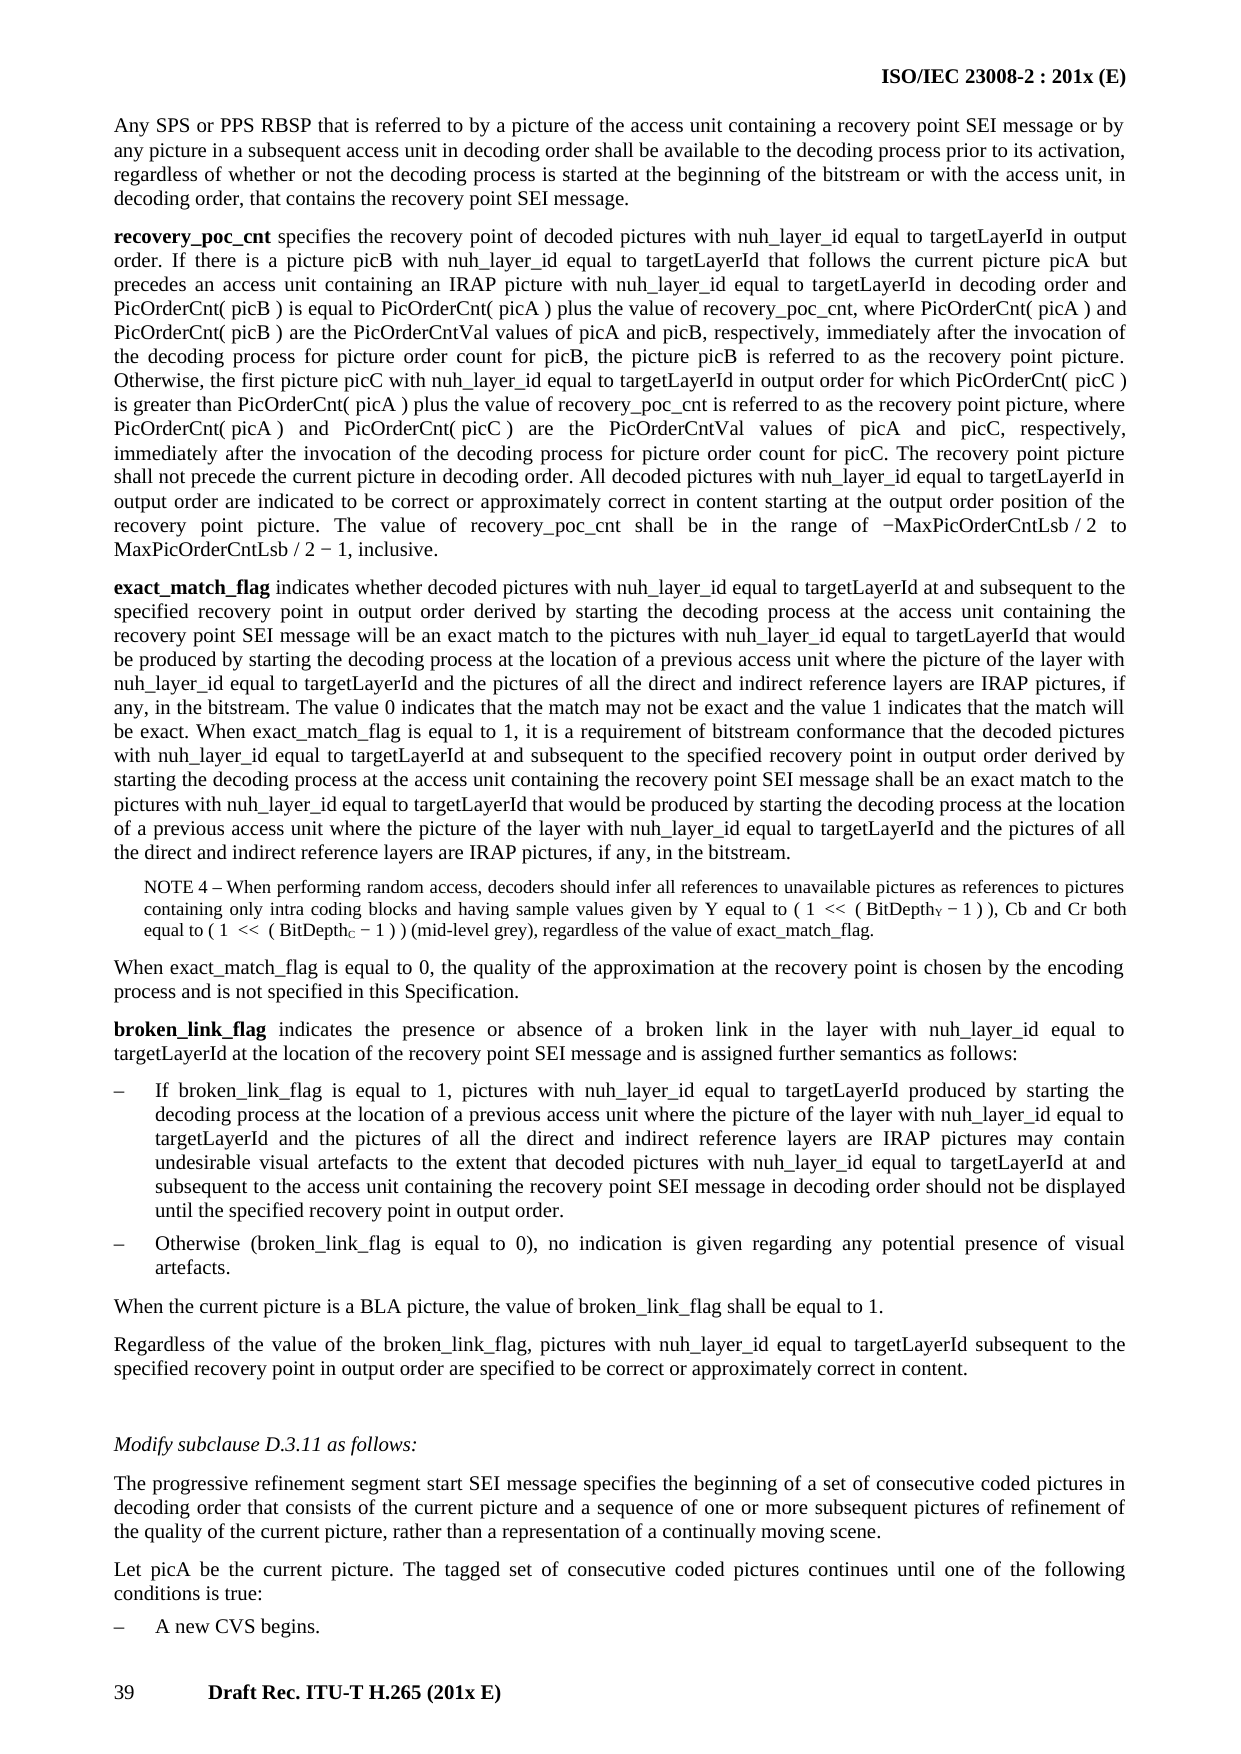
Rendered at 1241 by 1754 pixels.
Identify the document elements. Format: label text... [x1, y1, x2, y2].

text When the current picture is a BLA picture, the value of broken_link_flag shall be equal to 1. [113, 1293, 1127, 1318]
text broken_link_flag indicates the presence or absence of a broken link in the layer with nuh_layer_id equal to targetLayerId at the location of the recovery point SEI message and is assigned further semantics as follows: [113, 1017, 1127, 1065]
text Modify subclause D.3.11 as follows: [113, 1432, 1127, 1456]
text – A new CVS begins. [113, 1614, 1127, 1638]
text Let picA be the current picture. The tagged set of consecutive coded pictures continues until one of the following conditions is true: [113, 1557, 1127, 1605]
text The progressive refinement segment start SEI message specifies the beginning of a set of consecutive coded pictures in decoding order that consists of the current picture and a sequence of one or more subsequent pictures of refinement of the quality of the current picture, rather than a representation of a continually moving scene. [113, 1471, 1127, 1543]
text When exact_match_flag is equal to 0, the quality of the approximation at the recovery point is chosen by the encoding process and is not specified in this Specification. [113, 955, 1127, 1003]
text exact_match_flag indicates whether decoded pictures with nuh_layer_id equal to targetLayerId at and subsequent to the specified recovery point in output order derived by starting the decoding process at the access unit containing the recovery point SEI message will be an exact match to the pictures with nuh_layer_id equal to targetLayerId that would be produced by starting the decoding process at the location of a previous access unit where the picture of the layer with nuh_layer_id equal to targetLayerId and the pictures of all the direct and indirect reference layers are IRAP pictures, if any, in the bitstream. The value 0 indicates that the match may not be exact and the value 1 indicates that the match will be exact. When exact_match_flag is equal to 1, it is a requirement of bitstream conformance that the decoded pictures with nuh_layer_id equal to targetLayerId at and subsequent to the specified recovery point in output order derived by starting the decoding process at the access unit containing the recovery point SEI message shall be an exact match to the pictures with nuh_layer_id equal to targetLayerId that would be produced by starting the decoding process at the location of a previous access unit where the picture of the layer with nuh_layer_id equal to targetLayerId and the pictures of all the direct and indirect reference layers are IRAP pictures, if any, in the bitstream. [113, 575, 1127, 864]
text – Otherwise (broken_link_flag is equal to 0), no indication is given regarding any potential presence of visual artefacts. [113, 1231, 1127, 1279]
text Any SPS or PPS RBSP that is referred to by a picture of the access unit containing a recovery point SEI message or by any picture in a subsequent access unit in decoding order shall be available to the decoding process prior to its activation, regardless of whether or not the decoding process is started at the beginning of the bitstream or with the access unit, in decoding order, that contains the recovery point SEI message. [113, 113, 1127, 210]
text – If broken_link_flag is equal to 1, pictures with nuh_layer_id equal to targetLayerId produced by starting the decoding process at the location of a previous access unit where the picture of the layer with nuh_layer_id equal to targetLayerId and the pictures of all the direct and indirect reference layers are IRAP pictures may contain undesirable visual artefacts to the extent that decoded pictures with nuh_layer_id equal to targetLayerId at and subsequent to the access unit containing the recovery point SEI message in decoding order should not be displayed until the specified recovery point in output order. [113, 1078, 1127, 1222]
text recovery_poc_cnt specifies the recovery point of decoded pictures with nuh_layer_id equal to targetLayerId in output order. If there is a picture picB with nuh_layer_id equal to targetLayerId that follows the current picture picA but precedes an access unit containing an IRAP picture with nuh_layer_id equal to targetLayerId in decoding order and PicOrderCnt( picB ) is equal to PicOrderCnt( picA ) plus the value of recovery_poc_cnt, where PicOrderCnt( picA ) and PicOrderCnt( picB ) are the PicOrderCntVal values of picA and picB, respectively, immediately after the invocation of the decoding process for picture order count for picB, the picture picB is referred to as the recovery point picture. Otherwise, the first picture picC with nuh_layer_id equal to targetLayerId in output order for which PicOrderCnt( picC ) is greater than PicOrderCnt( picA ) plus the value of recovery_poc_cnt is referred to as the recovery point picture, where PicOrderCnt( picA ) and PicOrderCnt( picC ) are the PicOrderCntVal values of picA and picC, respectively, immediately after the invocation of the decoding process for picture order count for picC. The recovery point picture shall not precede the current picture in decoding order. All decoded pictures with nuh_layer_id equal to targetLayerId in output order are indicated to be correct or approximately correct in content starting at the output order position of the recovery point picture. The value of recovery_poc_cnt shall be in the range of −MaxPicOrderCntLsb / 2 to MaxPicOrderCntLsb / 2 − 1, inclusive. [113, 224, 1127, 561]
text Regardless of the value of the broken_link_flag, pictures with nuh_layer_id equal to targetLayerId subsequent to the specified recovery point in output order are specified to be correct or approximately correct in content. [113, 1332, 1127, 1380]
